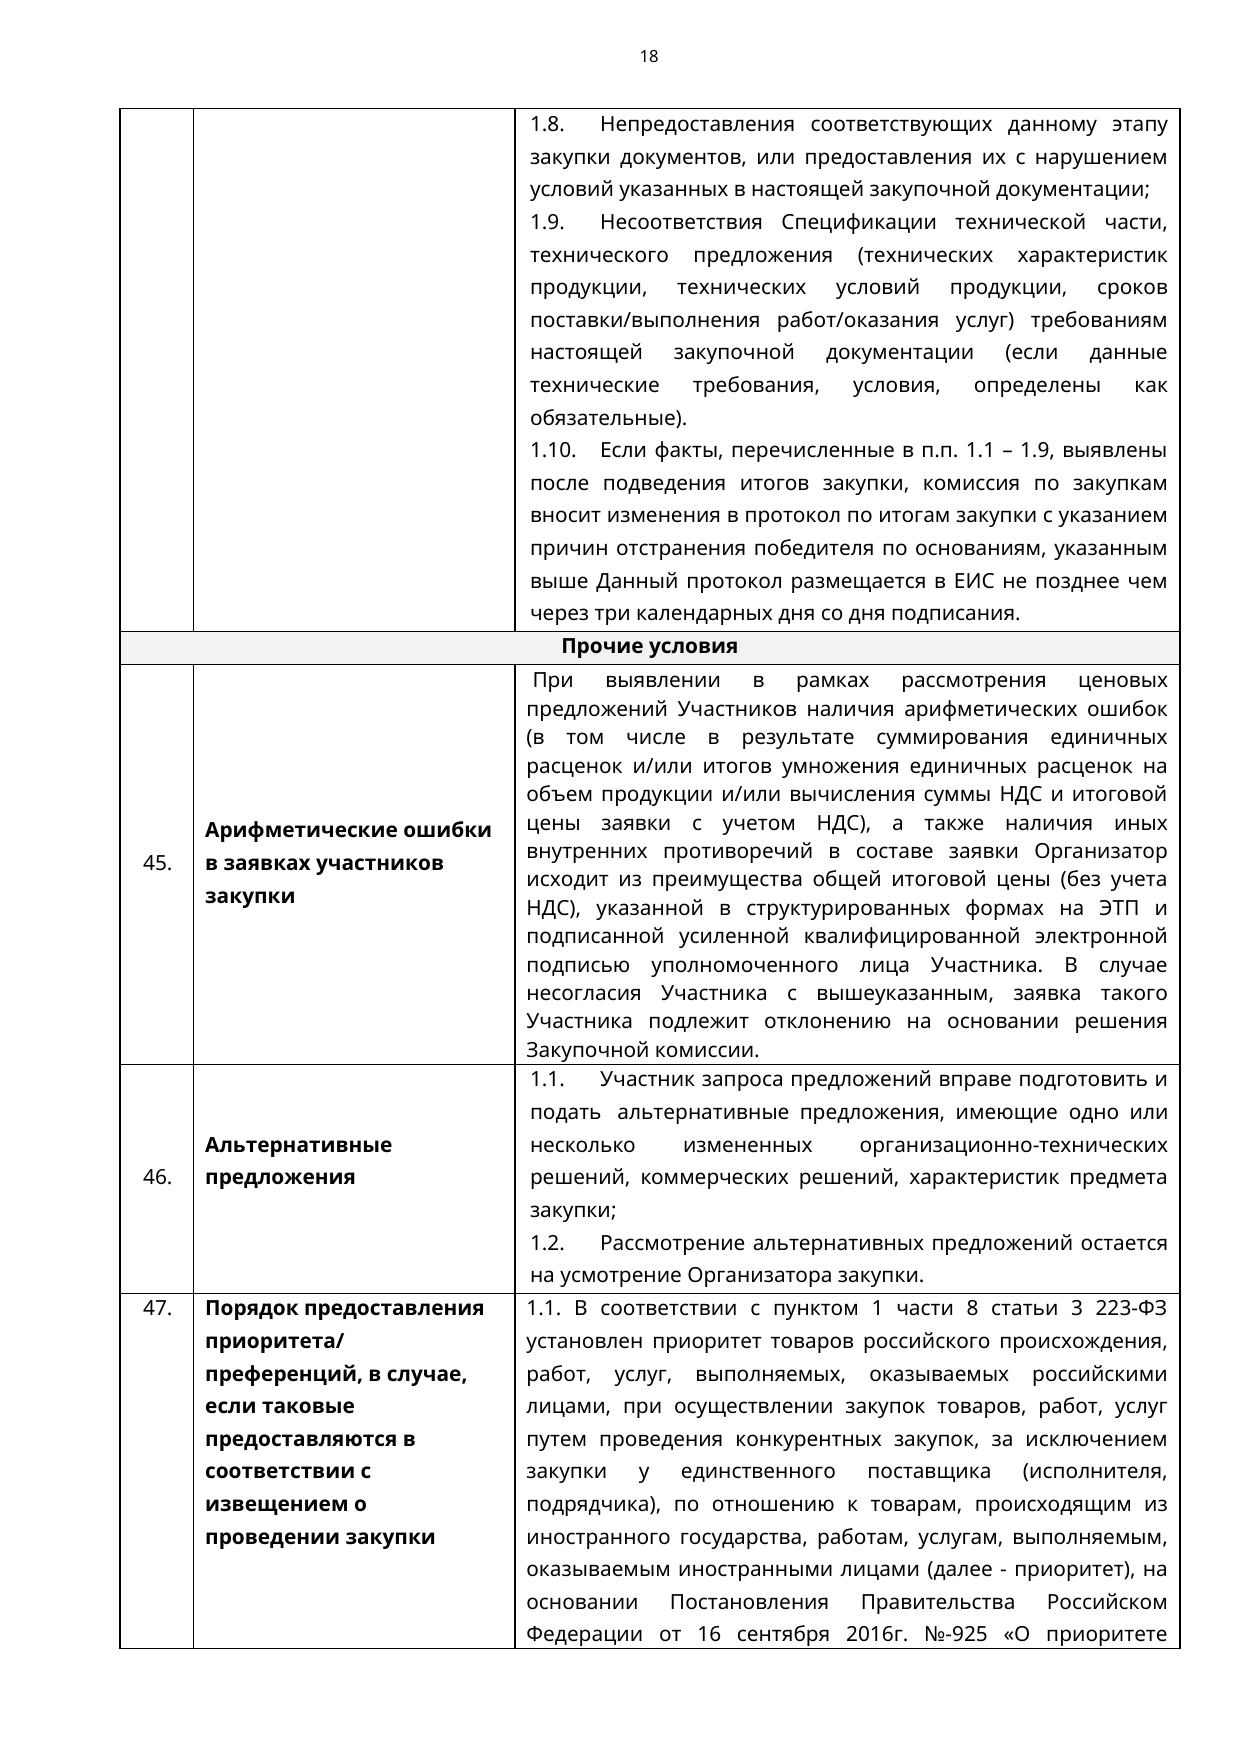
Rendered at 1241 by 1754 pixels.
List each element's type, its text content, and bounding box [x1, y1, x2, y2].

table_cell Участник запроса предложений вправе подготовить и подать альтернативные предложения, имеющие одно или несколько измененных организационно-технических решений, коммерческих решений, характеристик предмета закупки; Рассмотрение альтернативных предложений остается на усмотрение Организатора закупки. [516, 1065, 1179, 1292]
table_cell [121, 665, 193, 1063]
table_cell Альтернативные предложения [194, 1065, 514, 1292]
table_cell При выявлении в рамках рассмотрения ценовых предложений Участников наличия арифметических ошибок (в том числе в результате суммирования единичных расценок и/или итогов умножения единичных расценок на объем продукции и/или вычисления суммы НДС и итоговой цены заявки с учетом НДС), а также наличия иных внутренних противоречий в составе заявки Организатор исходит из преимущества общей итоговой цены (без учета НДС), указанной в структурированных формах на ЭТП и подписанной усиленной квалифицированной электронной подписью уполномоченного лица Участника. В случае несогласия Участника с вышеуказанным, заявка такого Участника подлежит отклонению на основании решения Закупочной комиссии. [516, 665, 1179, 1063]
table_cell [194, 109, 514, 631]
table_cell [121, 1065, 193, 1292]
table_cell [194, 1294, 514, 1648]
table_cell Прочие условия [121, 632, 1179, 664]
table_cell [516, 1294, 1179, 1648]
table_cell Арифметические ошибки в заявках участников закупки [194, 665, 514, 1063]
table_cell [121, 109, 193, 631]
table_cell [516, 109, 1179, 631]
table_cell [121, 1294, 193, 1648]
